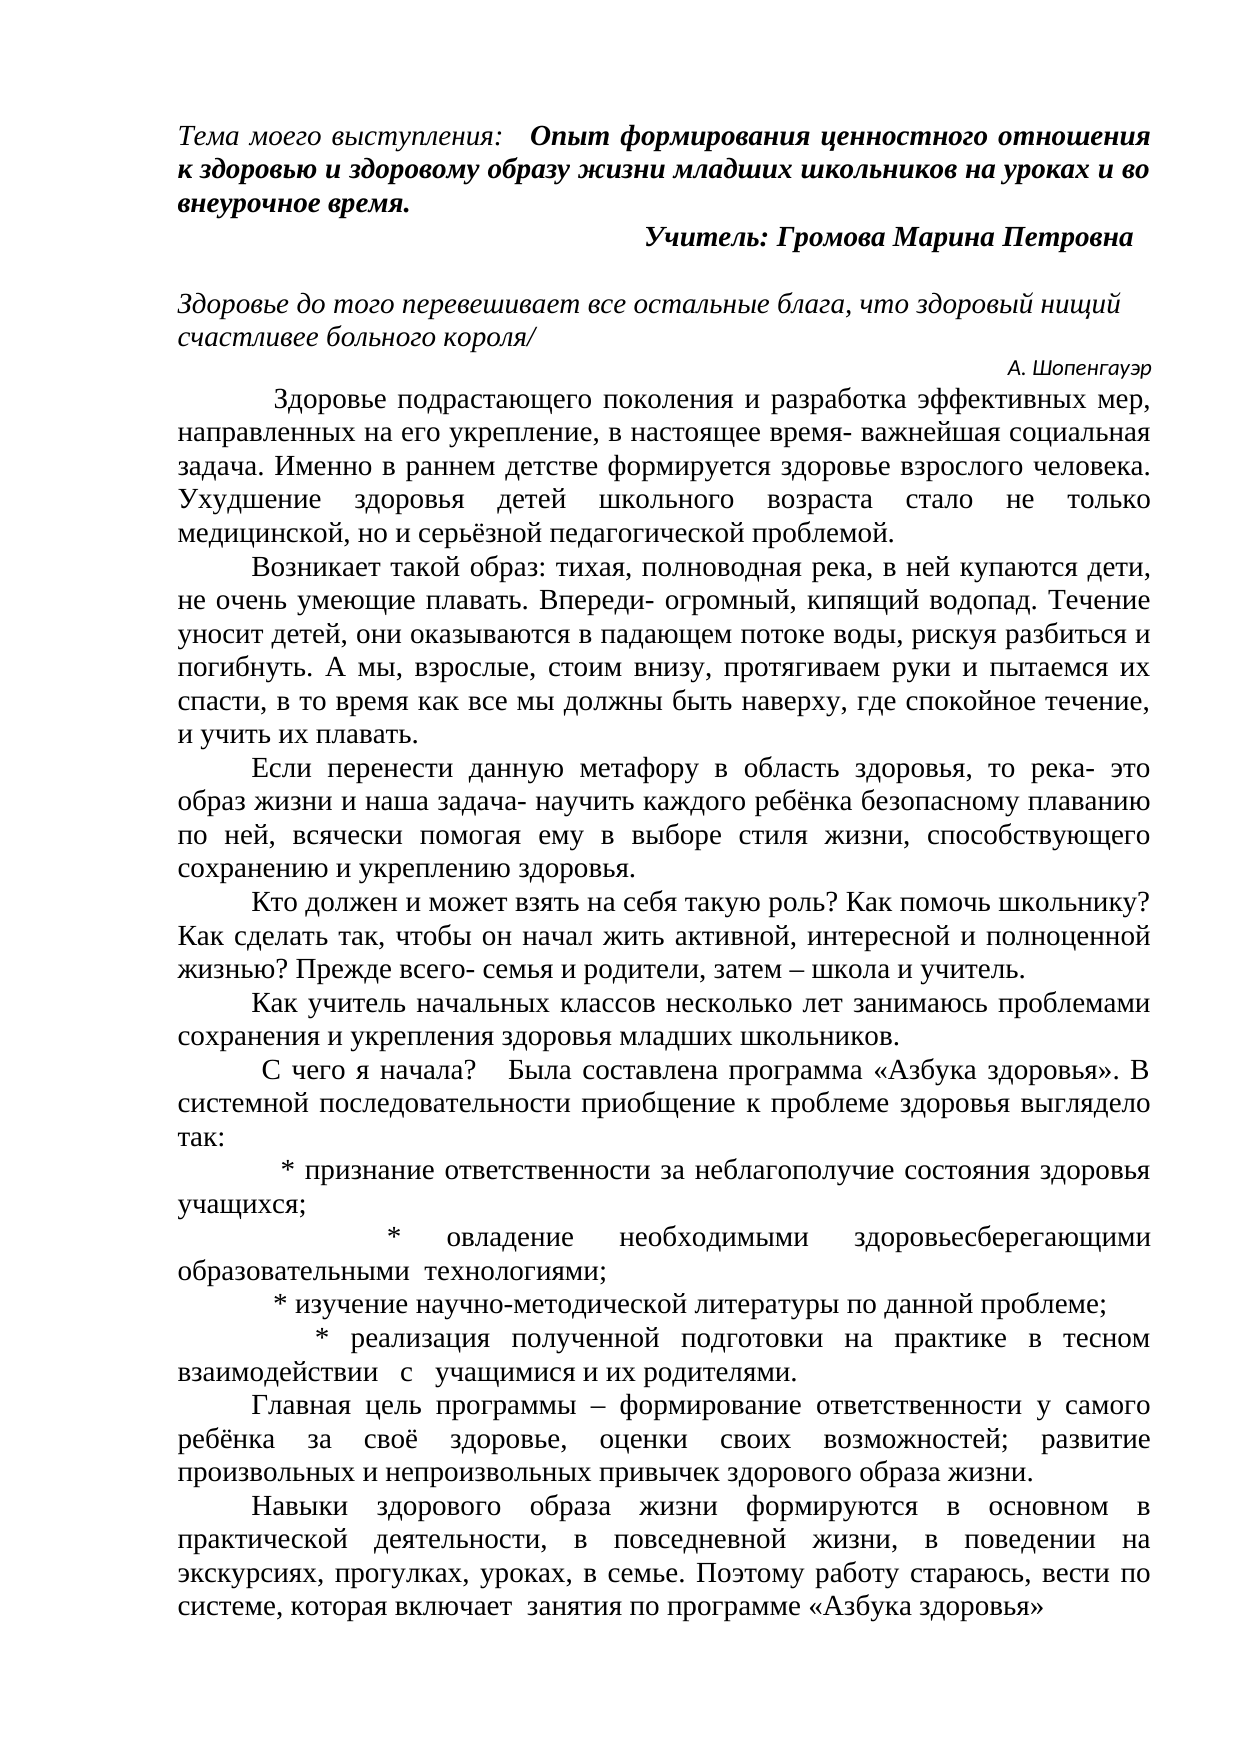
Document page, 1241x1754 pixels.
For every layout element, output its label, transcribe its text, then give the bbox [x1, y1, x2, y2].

text Как учитель начальных классов несколько лет занимаюсь проблемами сохранения и укрепления здоровья младших школьников. [177, 985, 1152, 1052]
text Кто должен и может взять на себя такую роль? Как помочь школьнику? Как сделать так, чтобы он начал жить активной, интересной и полноценной жизнью? Прежде всего- семья и родители, затем – школа и учитель. [177, 884, 1152, 985]
text * признание ответственности за неблагополучие состояния здоровья учащихся; [177, 1152, 1152, 1219]
text Возникает такой образ: тихая, полноводная река, в ней купаются дети, не очень умеющие плавать. Впереди- огромный, кипящий водопад. Течение уносит детей, они оказываются в падающем потоке воды, рискуя разбиться и погибнуть. А мы, взрослые, стоим внизу, протягиваем руки и пытаемся их спасти, в то время как все мы должны быть наверху, где спокойное течение, и учить их плавать. [177, 549, 1152, 750]
text * овладение необходимыми здоровьесберегающими образовательными технологиями; [177, 1219, 1152, 1287]
text Здоровье до того перевешивает все остальные блага, что здоровый нищий [177, 286, 1152, 319]
text Главная цель программы – формирование ответственности у самого ребёнка за своё здоровье, оценки своих возможностей; развитие произвольных и непроизвольных привычек здорового образа жизни. [177, 1387, 1152, 1488]
text * изучение научно-методической литературы по данной проблеме; [177, 1287, 1152, 1320]
text С чего я начала? Была составлена программа «Азбука здоровья». В системной последовательности приобщение к проблеме здоровья выглядело так: [177, 1052, 1152, 1152]
text Тема моего выступления: Опыт формирования ценностного отношения к здоровью и здоровому образу жизни младших школьников на уроках и во внеурочное время. [177, 118, 1152, 219]
text счастливее больного короля/ [177, 319, 1152, 353]
text Навыки здорового образа жизни формируются в основном в практической деятельности, в повседневной жизни, в поведении на экскурсиях, прогулках, уроках, в семье. Поэтому работу стараюсь, вести по системе, которая включает занятия по программе «Азбука здоровья» [177, 1488, 1152, 1622]
text Здоровье подрастающего поколения и разработка эффективных мер, направленных на его укрепление, в настоящее время- важнейшая социальная задача. Именно в раннем детстве формируется здоровье взрослого человека. Ухудшение здоровья детей школьного возраста стало не только медицинской, но и серьёзной педагогической проблемой. [177, 381, 1152, 549]
text * реализация полученной подготовки на практике в тесном взаимодействии с учащимися и их родителями. [177, 1320, 1152, 1387]
text Если перенести данную метафору в область здоровья, то река- это образ жизни и наша задача- научить каждого ребёнка безопасному плаванию по ней, всячески помогая ему в выборе стиля жизни, способствующего сохранению и укреплению здоровья. [177, 750, 1152, 884]
text А. Шопенгауэр [177, 353, 1152, 381]
text Учитель: Громова Марина Петровна [177, 219, 1152, 252]
